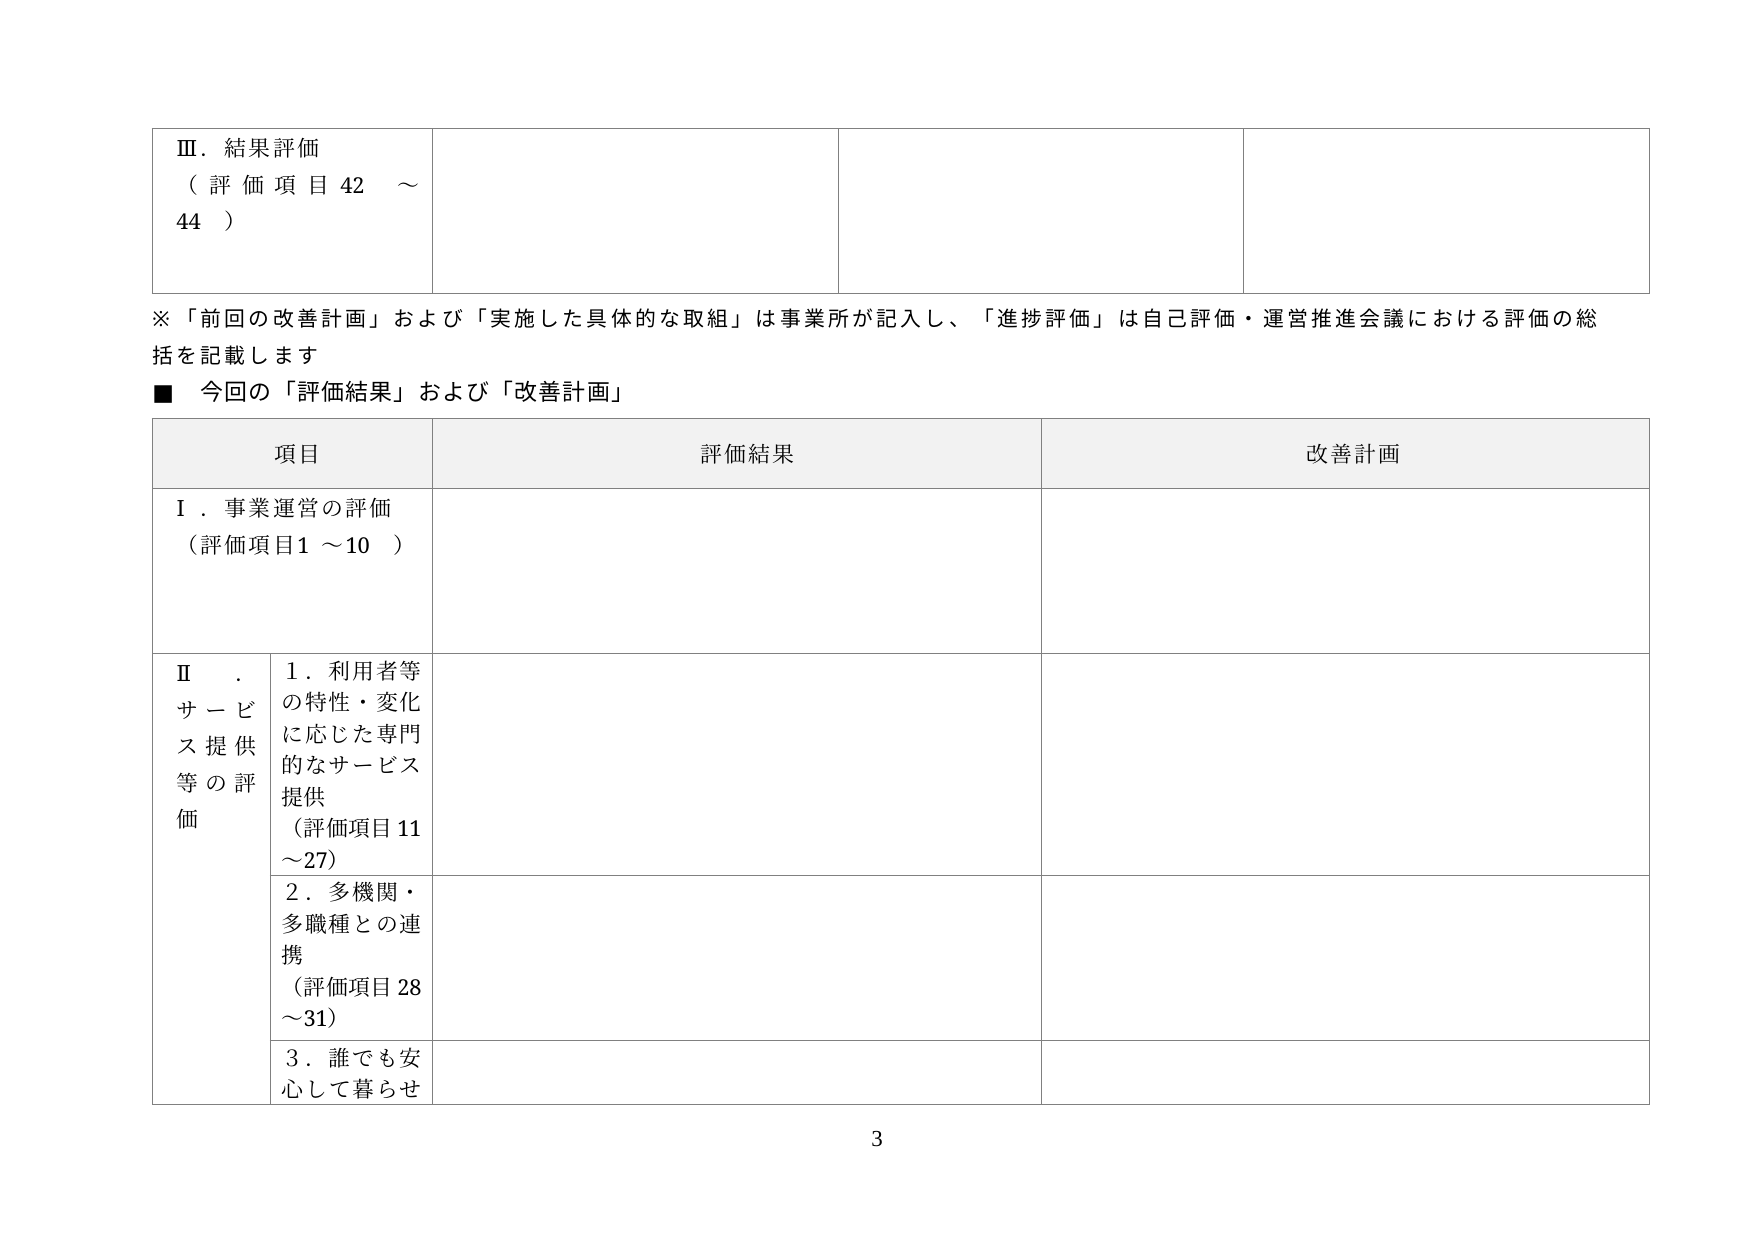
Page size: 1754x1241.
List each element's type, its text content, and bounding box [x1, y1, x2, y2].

text ■ 今回の「評価結果」および「改善計画」 [152, 372, 1602, 409]
table_header 項目 [153, 419, 432, 488]
table_cell [433, 129, 838, 293]
text ※「前回の改善計画」および「実施した具体的な取組」は事業所が記入し、「進捗評価」は自己評価・運営推進会議における評価の総括を記載します [152, 299, 1602, 372]
table_cell １．利用者等の特性・変化に応じた専門的なサービス提供 （評価項目11～27） [271, 654, 432, 874]
table_cell [1042, 876, 1649, 1040]
table_cell [839, 129, 1243, 293]
table_cell [433, 1041, 1041, 1104]
table_cell [1042, 654, 1649, 874]
table_cell [1244, 129, 1649, 293]
table_header 評価結果 [433, 419, 1041, 488]
table_cell Ⅲ．結果評価 （評価項目42～44） [153, 129, 432, 293]
table_header 改善計画 [1042, 419, 1649, 488]
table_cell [271, 1041, 432, 1104]
table_cell [1042, 1041, 1649, 1104]
table_cell [433, 489, 1041, 653]
table_cell Ⅰ．事業運営の評価 （評価項目1～10） [153, 489, 432, 653]
table_cell [1042, 489, 1649, 653]
table_cell Ⅱ．サービス提供等の評価 [153, 654, 270, 1104]
table_cell [433, 654, 1041, 874]
table_cell [433, 876, 1041, 1040]
table_cell ２．多機関・多職種との連携 （評価項目28～31） [271, 876, 432, 1040]
